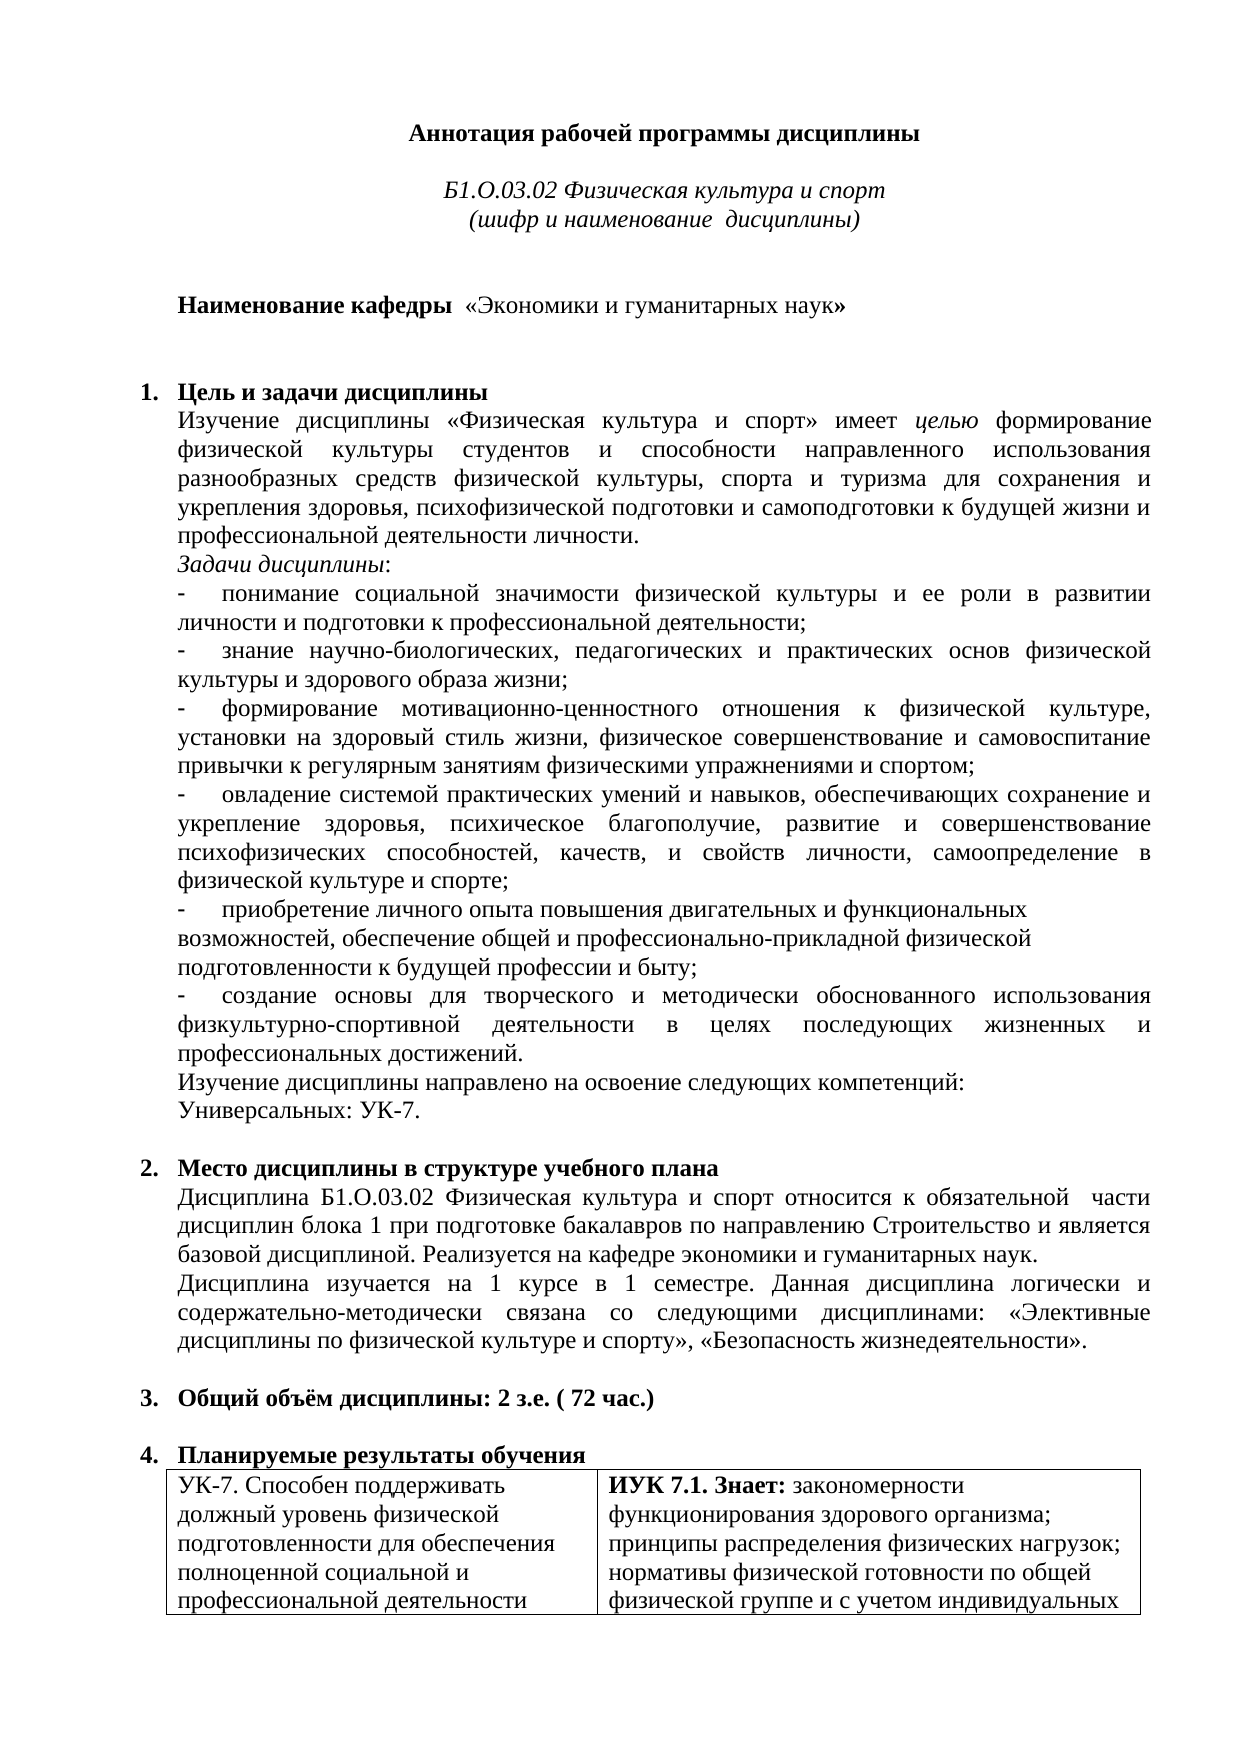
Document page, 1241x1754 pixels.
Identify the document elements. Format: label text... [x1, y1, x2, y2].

text Б1.О.03.02 Физическая культура и спорт [177, 176, 1152, 204]
list Цель и задачи дисциплины [140, 377, 1152, 406]
list Универсальных: УК-7. [177, 1096, 1152, 1124]
text (шифр и наименование дисциплины) [177, 204, 1152, 233]
text Аннотация рабочей программы дисциплины [177, 118, 1152, 147]
list создание основы для творческого и методически обоснованного использования физкультурно-спортивной деятельности в целях последующих жизненных и профессиональных достижений. [177, 981, 1152, 1067]
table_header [598, 1470, 1140, 1614]
text Наименование кафедры «Экономики и гуманитарных наук» [177, 291, 1152, 319]
text Изучение дисциплины «Физическая культура и спорт» имеет целью формирование физической культуры студентов и способности направленного использования разнообразных средств физической культуры, спорта и туризма для сохранения и укрепления здоровья, психофизической подготовки и самоподготовки к будущей жизни и профессиональной деятельности личности. [177, 406, 1152, 549]
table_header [167, 1470, 597, 1614]
subtitle Дисциплина Б1.О.03.02 Физическая культура и спорт относится к обязательной части дисциплин блока 1 при подготовке бакалавров по направлению Строительство и является базовой дисциплиной. Реализуется на кафедре экономики и гуманитарных наук. [177, 1182, 1152, 1268]
list понимание социальной значимости физической культуры и ее роли в развитии личности и подготовки к профессиональной деятельности; [177, 578, 1152, 636]
subtitle Дисциплина изучается на 1 курсе в 1 семестре. Данная дисциплина логически и содержательно-методически связана со следующими дисциплинами: «Элективные дисциплины по физической культуре и спорту», «Безопасность жизнедеятельности». [177, 1268, 1152, 1354]
list Изучение дисциплины направлено на освоение следующих компетенций: [177, 1067, 1152, 1096]
list знание научно-биологических, педагогических и практических основ физической культуры и здорового образа жизни; [177, 636, 1152, 693]
list овладение системой практических умений и навыков, обеспечивающих сохранение и укрепление здоровья, психическое благополучие, развитие и совершенствование психофизических способностей, качеств, и свойств личности, самоопределение в физической культуре и спорте; [177, 779, 1152, 894]
list приобретение личного опыта повышения двигательных и функциональных возможностей, обеспечение общей и профессионально-прикладной физической подготовленности к будущей профессии и быту; [177, 894, 1152, 981]
list Общий объём дисциплины: 2 з.е. ( 72 час.) [140, 1383, 1152, 1412]
list формирование мотивационно-ценностного отношения к физической культуре, установки на здоровый стиль жизни, физическое совершенствование и самовоспитание привычки к регулярным занятиям физическими упражнениями и спортом; [177, 693, 1152, 779]
list Место дисциплины в структуре учебного плана [140, 1153, 1152, 1182]
list Планируемые результаты обучения [140, 1441, 1152, 1469]
text Задачи дисциплины: [177, 549, 1152, 578]
